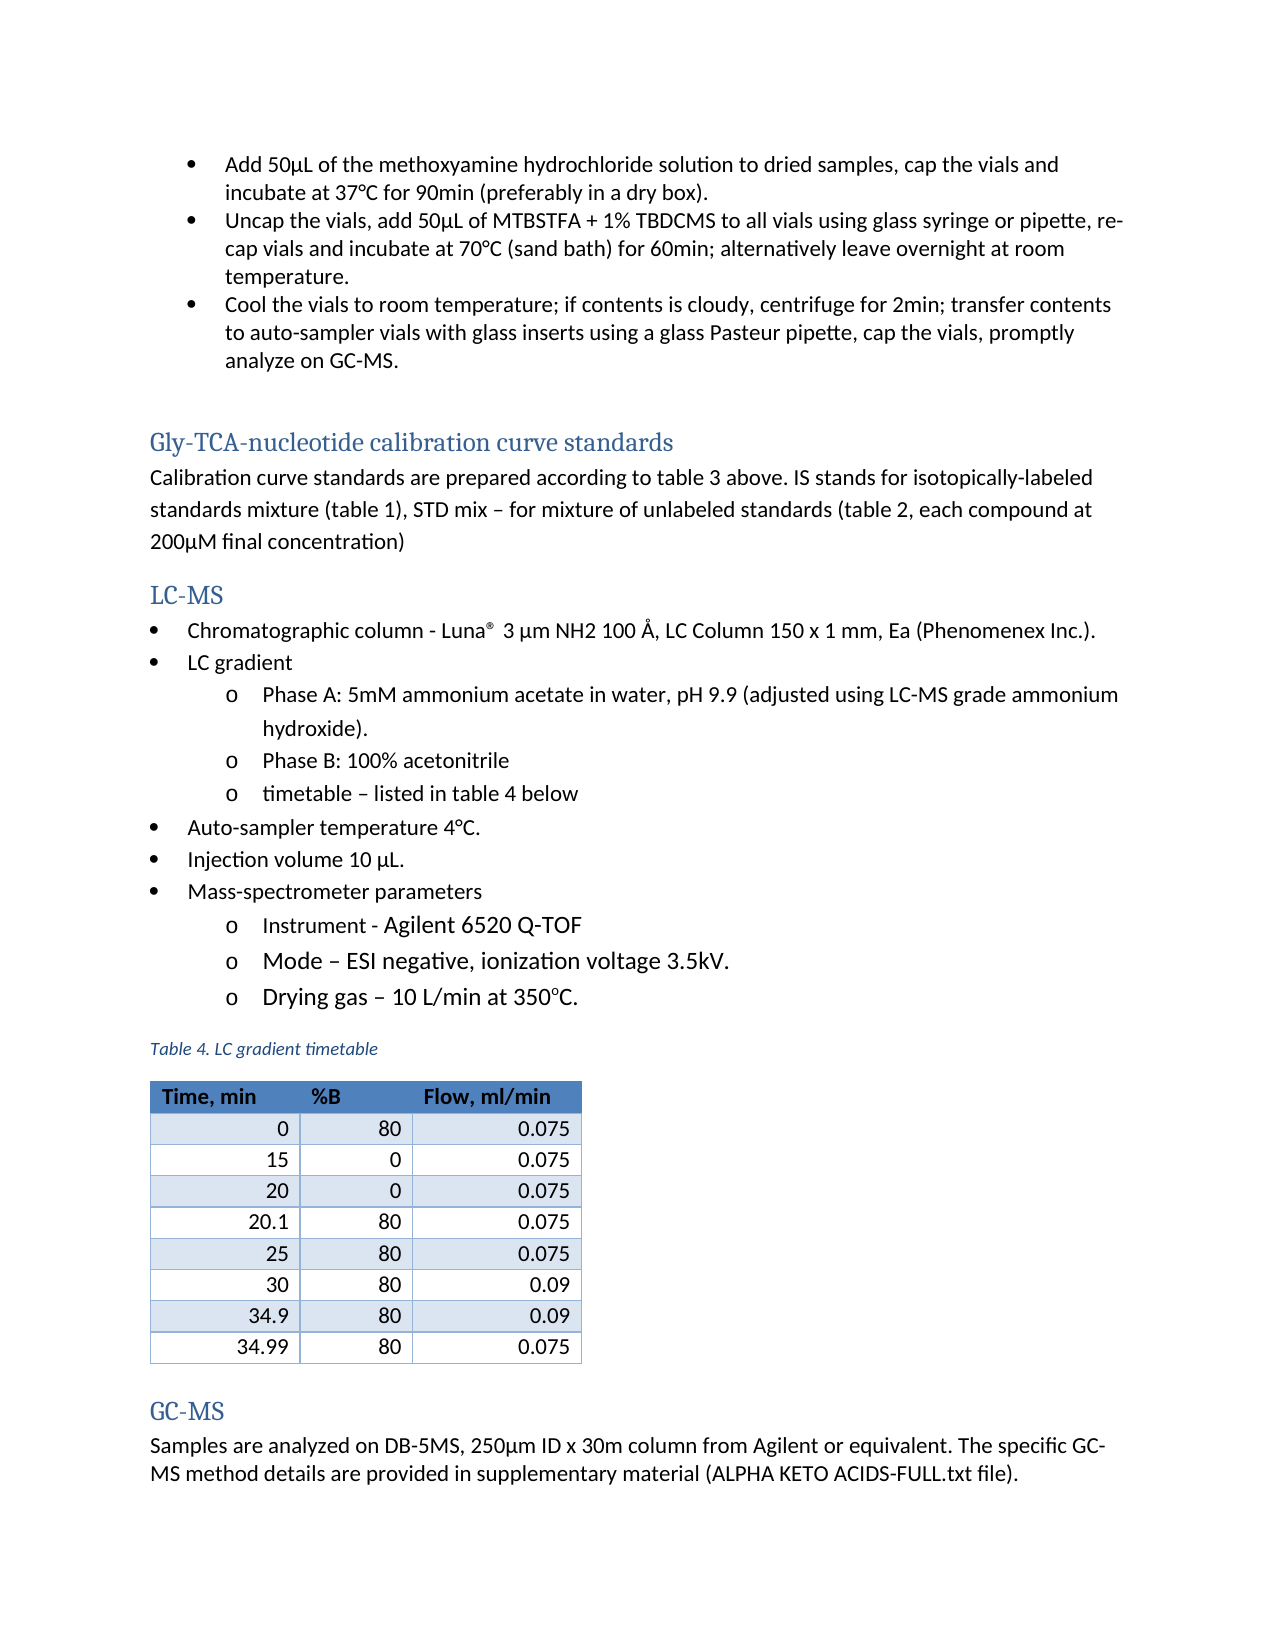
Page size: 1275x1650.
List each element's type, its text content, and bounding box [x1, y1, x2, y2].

list Instrument - Agilent 6520 Q-TOF [225, 909, 1125, 941]
table_cell 80 [301, 1333, 412, 1363]
table_cell 0.09 [413, 1270, 581, 1300]
table_cell 34.99 [151, 1333, 299, 1363]
table_header %B [301, 1083, 412, 1113]
table_cell 25 [151, 1239, 299, 1269]
subtitle LC-MS [150, 580, 1125, 611]
table_cell 80 [301, 1270, 412, 1300]
table_header Flow, ml/min [413, 1083, 581, 1113]
table_cell 20 [151, 1176, 299, 1206]
table_cell 30 [151, 1270, 299, 1300]
list Drying gas – 10 L/min at 350oC. [225, 981, 1125, 1012]
table_cell 0 [301, 1145, 412, 1175]
table_cell 0.075 [413, 1114, 581, 1144]
table_cell 0.075 [413, 1145, 581, 1175]
subtitle GC-MS [150, 1396, 1125, 1427]
list Mode – ESI negative, ionization voltage 3.5kV. [225, 945, 1125, 976]
list LC gradient [150, 648, 1125, 676]
text Table 4. LC gradient timetable [150, 1038, 1125, 1061]
table_header Time, min [151, 1083, 299, 1113]
table_cell 0.075 [413, 1208, 581, 1238]
list timetable – listed in table 4 below [225, 779, 1125, 809]
list Phase B: 100% acetonitrile [225, 746, 1125, 775]
text Calibration curve standards are prepared according to table 3 above. IS stands for isotopically-labeled standards mixture (table 1), STD mix – for mixture of unlabeled standards (table 2, each compound at 200µM final concentration) [150, 463, 1125, 555]
table_cell 0.075 [413, 1333, 581, 1363]
table_cell 80 [301, 1114, 412, 1144]
list Chromatographic column - Luna® 3 µm NH2 100 Å, LC Column 150 x 1 mm, Ea (Phenomenex Inc.). [150, 616, 1125, 644]
subtitle Gly-TCA-nucleotide calibration curve standards [150, 427, 1125, 458]
table_cell 15 [151, 1145, 299, 1175]
table_cell 0.09 [413, 1301, 581, 1331]
table_cell 0.075 [413, 1176, 581, 1206]
table_cell 34.9 [151, 1301, 299, 1331]
table_cell 80 [301, 1239, 412, 1269]
list Mass-spectrometer parameters [150, 877, 1125, 905]
list Uncap the vials, add 50µL of MTBSTFA + 1% TBDCMS to all vials using glass syringe or pipette, re-cap vials and incubate at 70°C (sand bath) for 60min; alternatively leave overnight at room temperature. [187, 206, 1125, 290]
text Samples are analyzed on DB-5MS, 250µm ID x 30m column from Agilent or equivalent. The specific GC-MS method details are provided in supplementary material (ALPHA KETO ACIDS-FULL.txt file). [150, 1432, 1125, 1488]
list Add 50µL of the methoxyamine hydrochloride solution to dried samples, cap the vials and incubate at 37°C for 90min (preferably in a dry box). [187, 150, 1125, 206]
table_cell 0 [301, 1176, 412, 1206]
list Phase A: 5mM ammonium acetate in water, pH 9.9 (adjusted using LC-MS grade ammonium hydroxide). [225, 680, 1125, 742]
table_cell 0 [151, 1114, 299, 1144]
list Injection volume 10 µL. [150, 845, 1125, 873]
list Cool the vials to room temperature; if contents is cloudy, centrifuge for 2min; transfer contents to auto-sampler vials with glass inserts using a glass Pasteur pipette, cap the vials, promptly analyze on GC-MS. [187, 290, 1125, 374]
table_cell 80 [301, 1301, 412, 1331]
table_cell 0.075 [413, 1239, 581, 1269]
list Auto-sampler temperature 4°C. [150, 813, 1125, 841]
table_cell 80 [301, 1208, 412, 1238]
table_cell 20.1 [151, 1208, 299, 1238]
